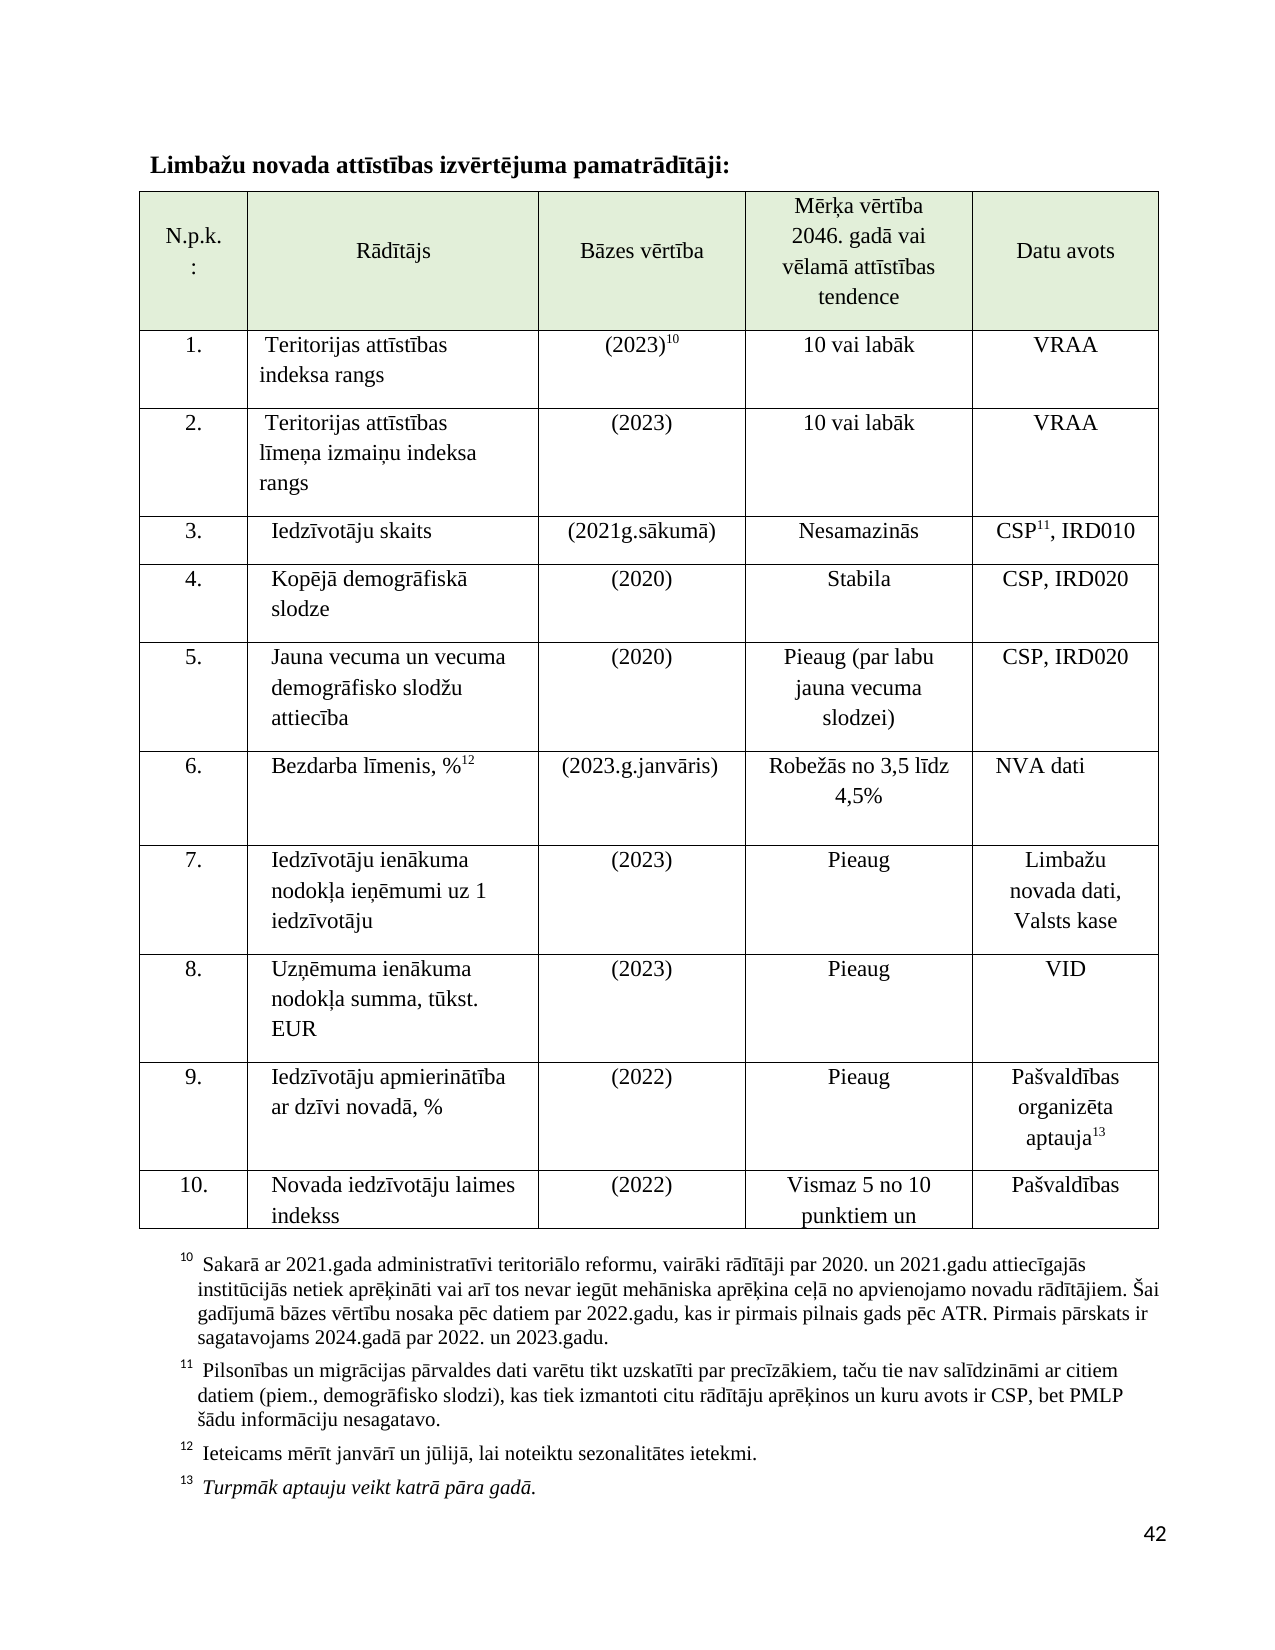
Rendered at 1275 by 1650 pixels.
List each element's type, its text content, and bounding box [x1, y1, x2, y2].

table_cell (2023) [539, 846, 745, 954]
table_cell VRAA [973, 331, 1158, 408]
table_cell (2023) [539, 409, 745, 516]
table_cell 2. [140, 409, 247, 516]
table_cell 10 vai labāk [746, 409, 972, 516]
table_cell CSP, IRD010 [973, 517, 1158, 564]
table_cell Pieaug [746, 955, 972, 1062]
table_cell NVA dati [973, 752, 1158, 845]
table_cell 3. [140, 517, 247, 564]
table_cell 7. [140, 846, 247, 954]
table_cell 10 vai labāk [746, 331, 972, 408]
table_cell Kopējā demogrāfiskā slodze [248, 565, 538, 642]
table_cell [746, 1171, 972, 1228]
table_cell Robežās no 3,5 līdz 4,5% [746, 752, 972, 845]
table_cell Nesamazinās [746, 517, 972, 564]
table_cell VRAA [973, 409, 1158, 516]
table_cell (2020) [539, 565, 745, 642]
table_cell Bezdarba līmenis, % [248, 752, 538, 845]
table_cell Pieaug [746, 846, 972, 954]
table_header Bāzes vērtība [539, 192, 745, 330]
table_cell 9. [140, 1063, 247, 1170]
table_cell (2023.g.janvāris) [539, 752, 745, 845]
table_cell Teritorijas attīstības indeksa rangs [248, 331, 538, 408]
table_cell Iedzīvotāju skaits [248, 517, 538, 564]
table_cell 10. [140, 1171, 247, 1228]
table_cell Stabila [746, 565, 972, 642]
table_cell Jauna vecuma un vecuma demogrāfisko slodžu attiecība [248, 643, 538, 751]
table_cell CSP, IRD020 [973, 643, 1158, 751]
table_cell 4. [140, 565, 247, 642]
table_header Rādītājs [248, 192, 538, 330]
table_cell Iedzīvotāju ienākuma nodokļa ieņēmumi uz 1 iedzīvotāju [248, 846, 538, 954]
table_header Mērķa vērtība 2046. gadā vai vēlamā attīstības tendence [746, 192, 972, 330]
table_cell VID [973, 955, 1158, 1062]
table_cell Pašvaldības aptauja [973, 1171, 1158, 1228]
table_cell Iedzīvotāju apmierinātība ar dzīvi novadā, % [248, 1063, 538, 1170]
table_cell (2023) [539, 955, 745, 1062]
table_cell 5. [140, 643, 247, 751]
table_cell (2022) [539, 1171, 745, 1228]
table_cell Teritorijas attīstības līmeņa izmaiņu indeksa rangs [248, 409, 538, 516]
table_cell Pieaug [746, 1063, 972, 1170]
table_header N.p.k.: [140, 192, 247, 330]
table_cell (2020) [539, 643, 745, 751]
table_cell 8. [140, 955, 247, 1062]
text Limbažu novada attīstības izvērtējuma pamatrādītāji: [150, 150, 1054, 179]
table_cell (2022) [539, 1063, 745, 1170]
table_cell (2021g.sākumā) [539, 517, 745, 564]
table_header Datu avots [973, 192, 1158, 330]
table_cell Pašvaldības organizēta aptauja [973, 1063, 1158, 1170]
table_cell Uzņēmuma ienākuma nodokļa summa, tūkst. EUR [248, 955, 538, 1062]
table_cell 1. [140, 331, 247, 408]
table_cell Pieaug (par labu jauna vecuma slodzei) [746, 643, 972, 751]
table_cell CSP, IRD020 [973, 565, 1158, 642]
table_cell Limbažu novada dati, Valsts kase [973, 846, 1158, 954]
table_cell 6. [140, 752, 247, 845]
table_cell (2023) [539, 331, 745, 408]
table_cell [248, 1171, 538, 1228]
